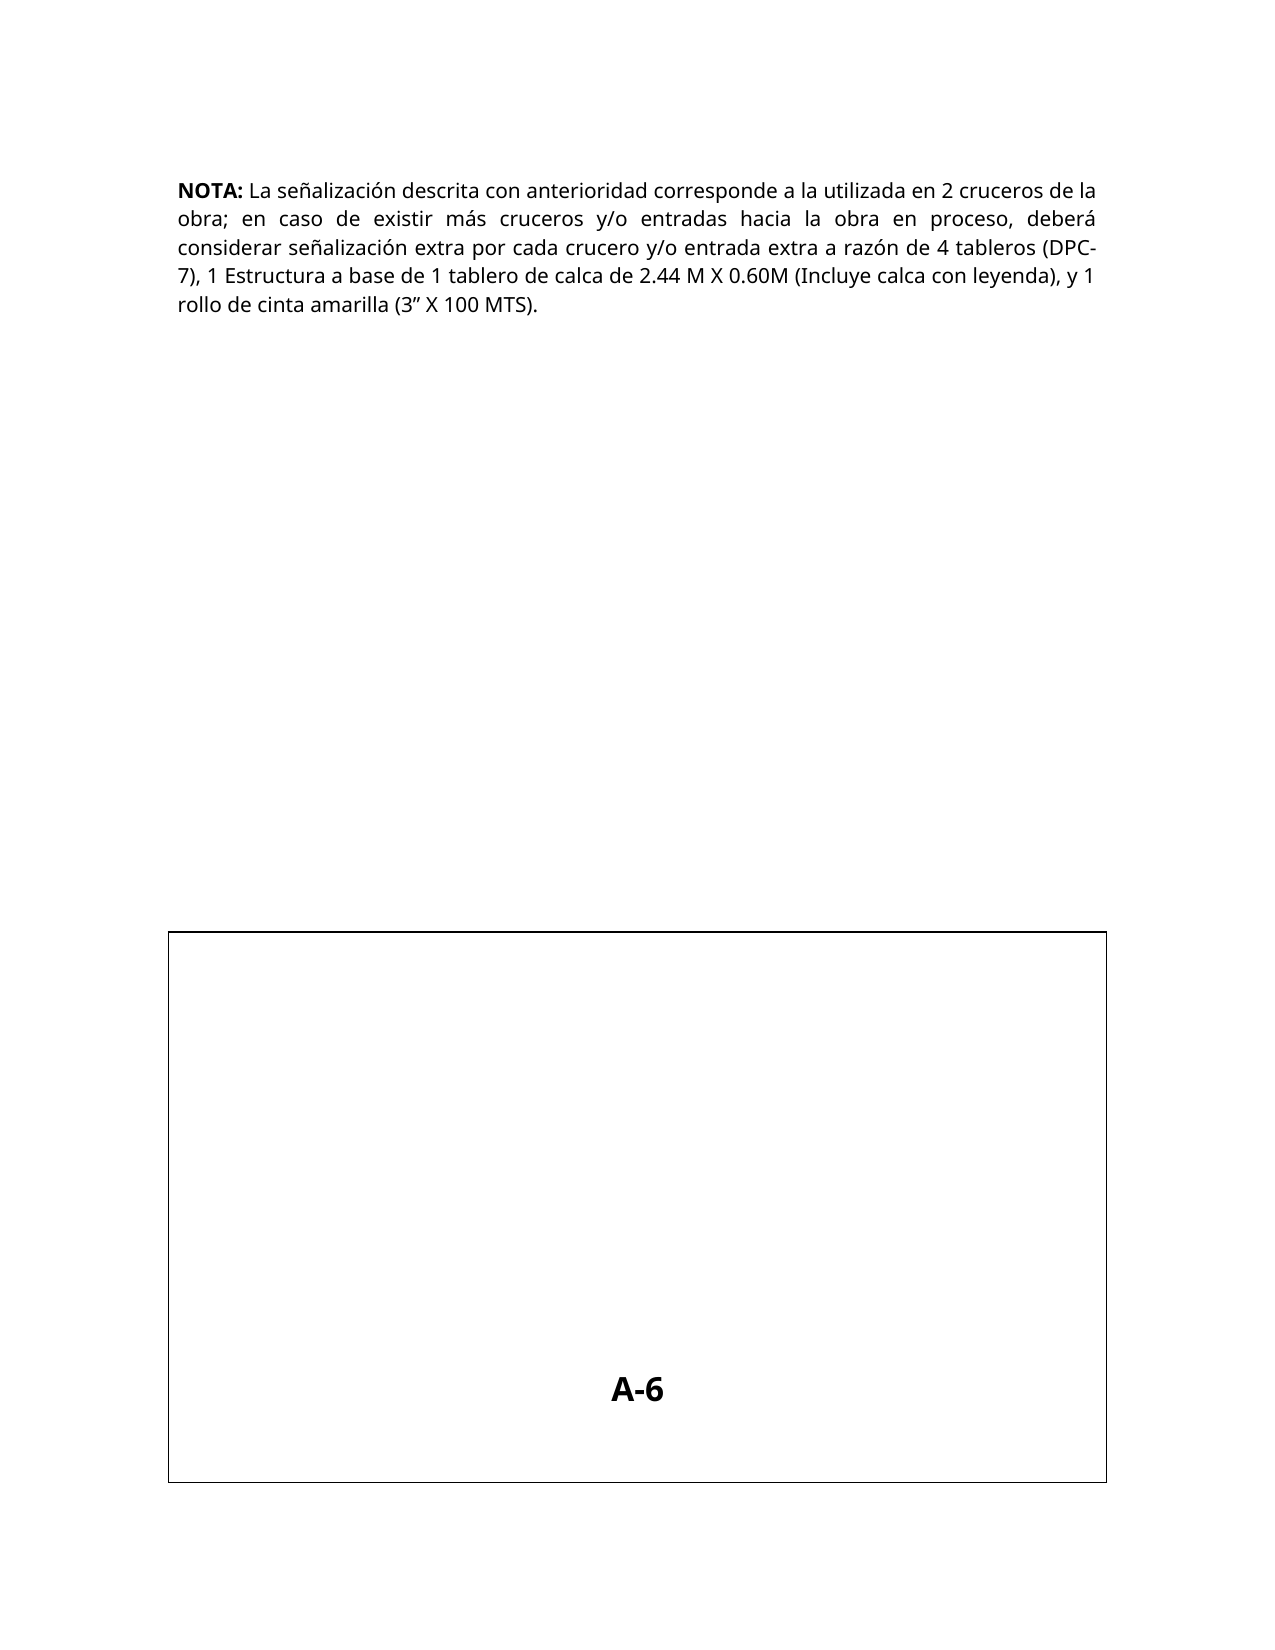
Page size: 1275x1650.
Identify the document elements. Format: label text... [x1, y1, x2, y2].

text NOTA: La señalización descrita con anterioridad corresponde a la utilizada en 2 cruceros de la obra; en caso de existir más cruceros y/o entradas hacia la obra en proceso, deberá considerar señalización extra por cada crucero y/o entrada extra a razón de 4 tableros (DPC-7), 1 Estructura a base de 1 tablero de calca de 2.44 M X 0.60M (Incluye calca con leyenda), y 1 rollo de cinta amarilla (3” X 100 MTS). [177, 176, 1098, 318]
text A-6 [177, 1366, 1098, 1411]
